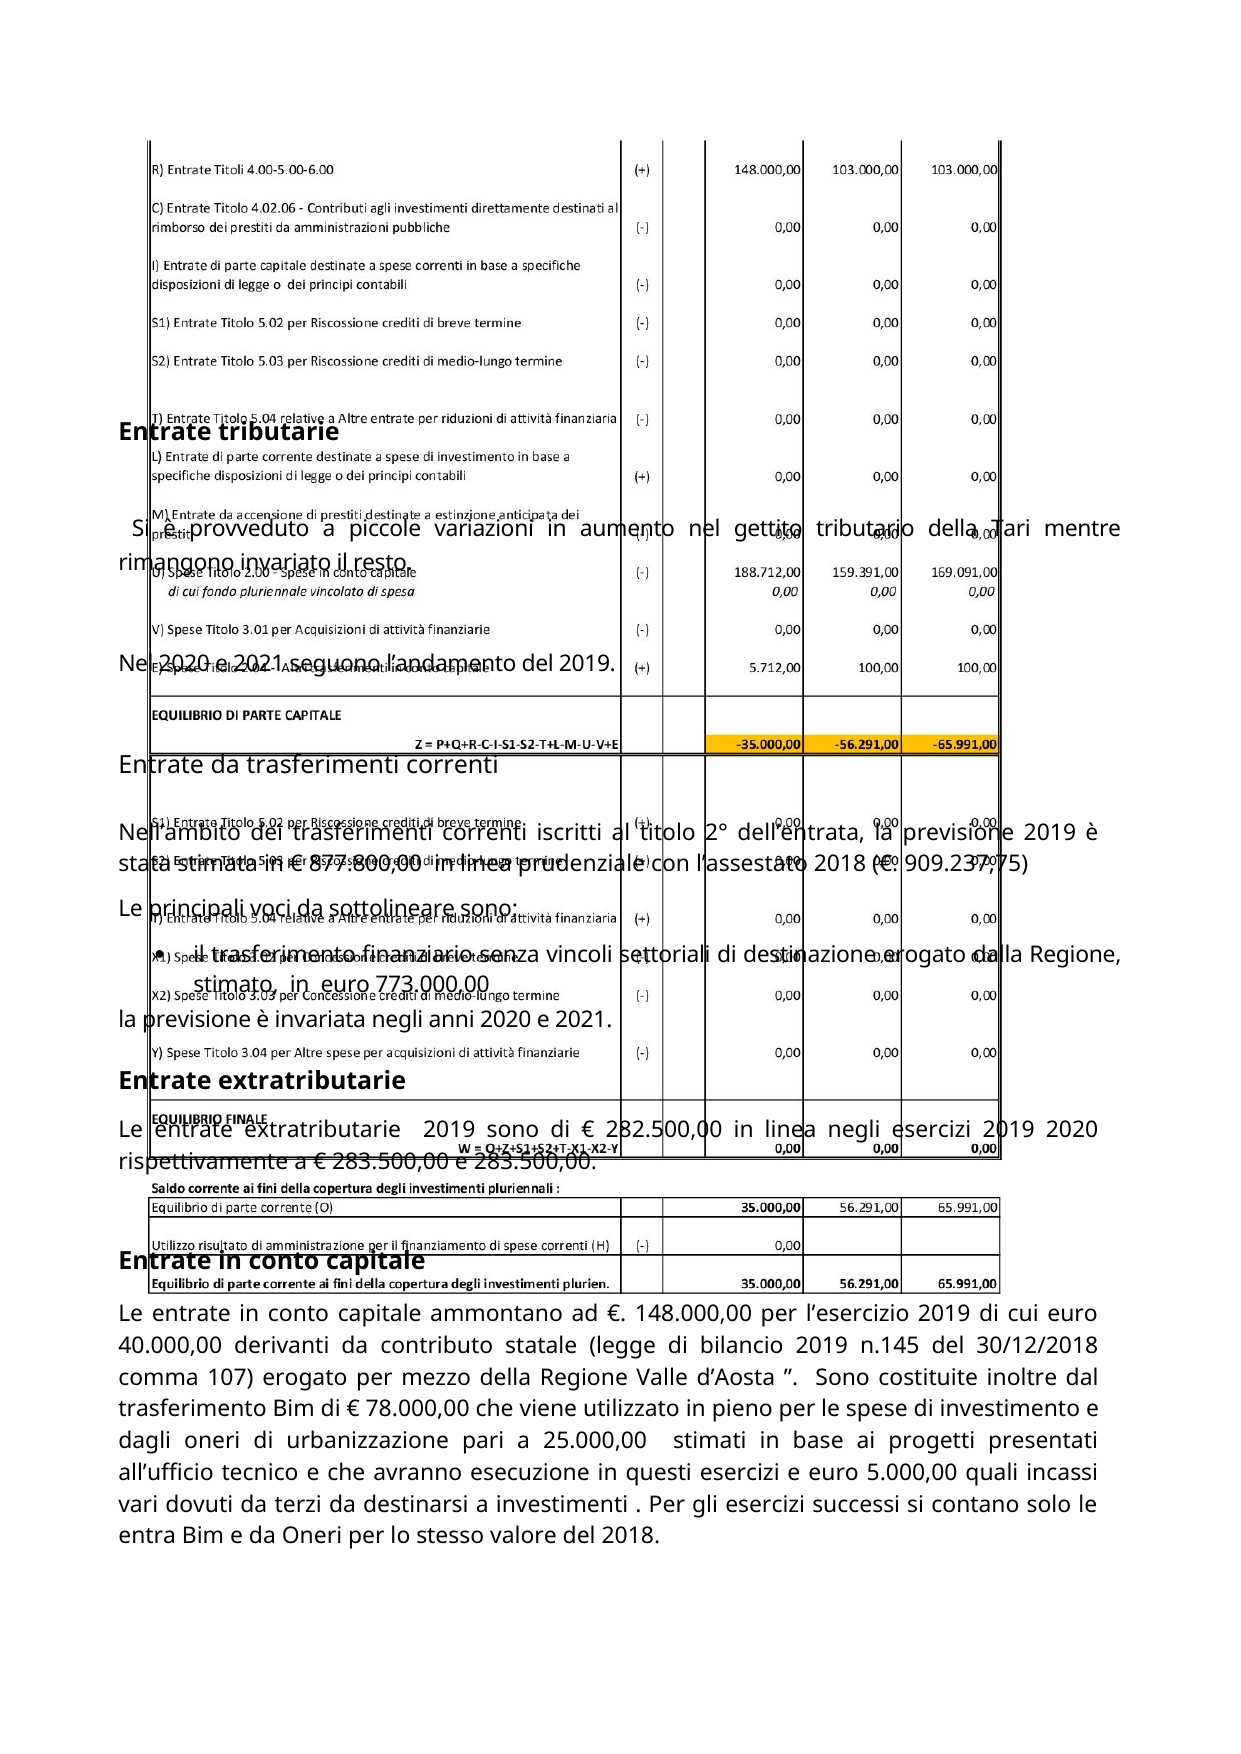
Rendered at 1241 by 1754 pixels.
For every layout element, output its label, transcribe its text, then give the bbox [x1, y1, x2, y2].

text Nell’ambito dei trasferimenti correnti iscritti al titolo 2° dell’entrata, la previsione 2019 è stata stimata in € 877.800,00 in linea prudenziale con l’assestato 2018 (€. 909.237,75) [118, 815, 1099, 878]
picture [118, 447, 1108, 512]
text Si è provveduto a piccole variazioni in aumento nel gettito tributario della Tari mentre rimangono invariato il resto. [118, 512, 1122, 577]
text la previsione è invariata negli anni 2020 e 2021. [118, 1003, 1122, 1033]
picture [118, 922, 1108, 1003]
picture [118, 50, 1108, 415]
text Le principali voci da sottolineare sono: [118, 895, 1122, 922]
picture [118, 1096, 1108, 1243]
picture [118, 1277, 1108, 1450]
text Entrate da trasferimenti correnti [118, 748, 1122, 780]
picture [118, 1033, 1108, 1064]
picture [118, 678, 1108, 748]
picture [118, 577, 1108, 647]
text Nel 2020 e 2021 seguono l’andamento del 2019. [118, 647, 1122, 678]
text Entrate extratributarie [118, 1064, 1122, 1096]
text Le entrate extratributarie 2019 sono di € 282.500,00 in linea negli esercizi 2019 2020 rispettivamente a € 283.500,00 e 283.500,00. [118, 1113, 1099, 1176]
list il trasferimento finanziario senza vincoli settoriali di destinazione erogato dalla Regione, stimato, in euro 773.000,00 [156, 938, 1122, 998]
text Entrate tributarie [118, 415, 1122, 447]
text Entrate in conto capitale [118, 1243, 1122, 1277]
picture [118, 780, 1108, 895]
